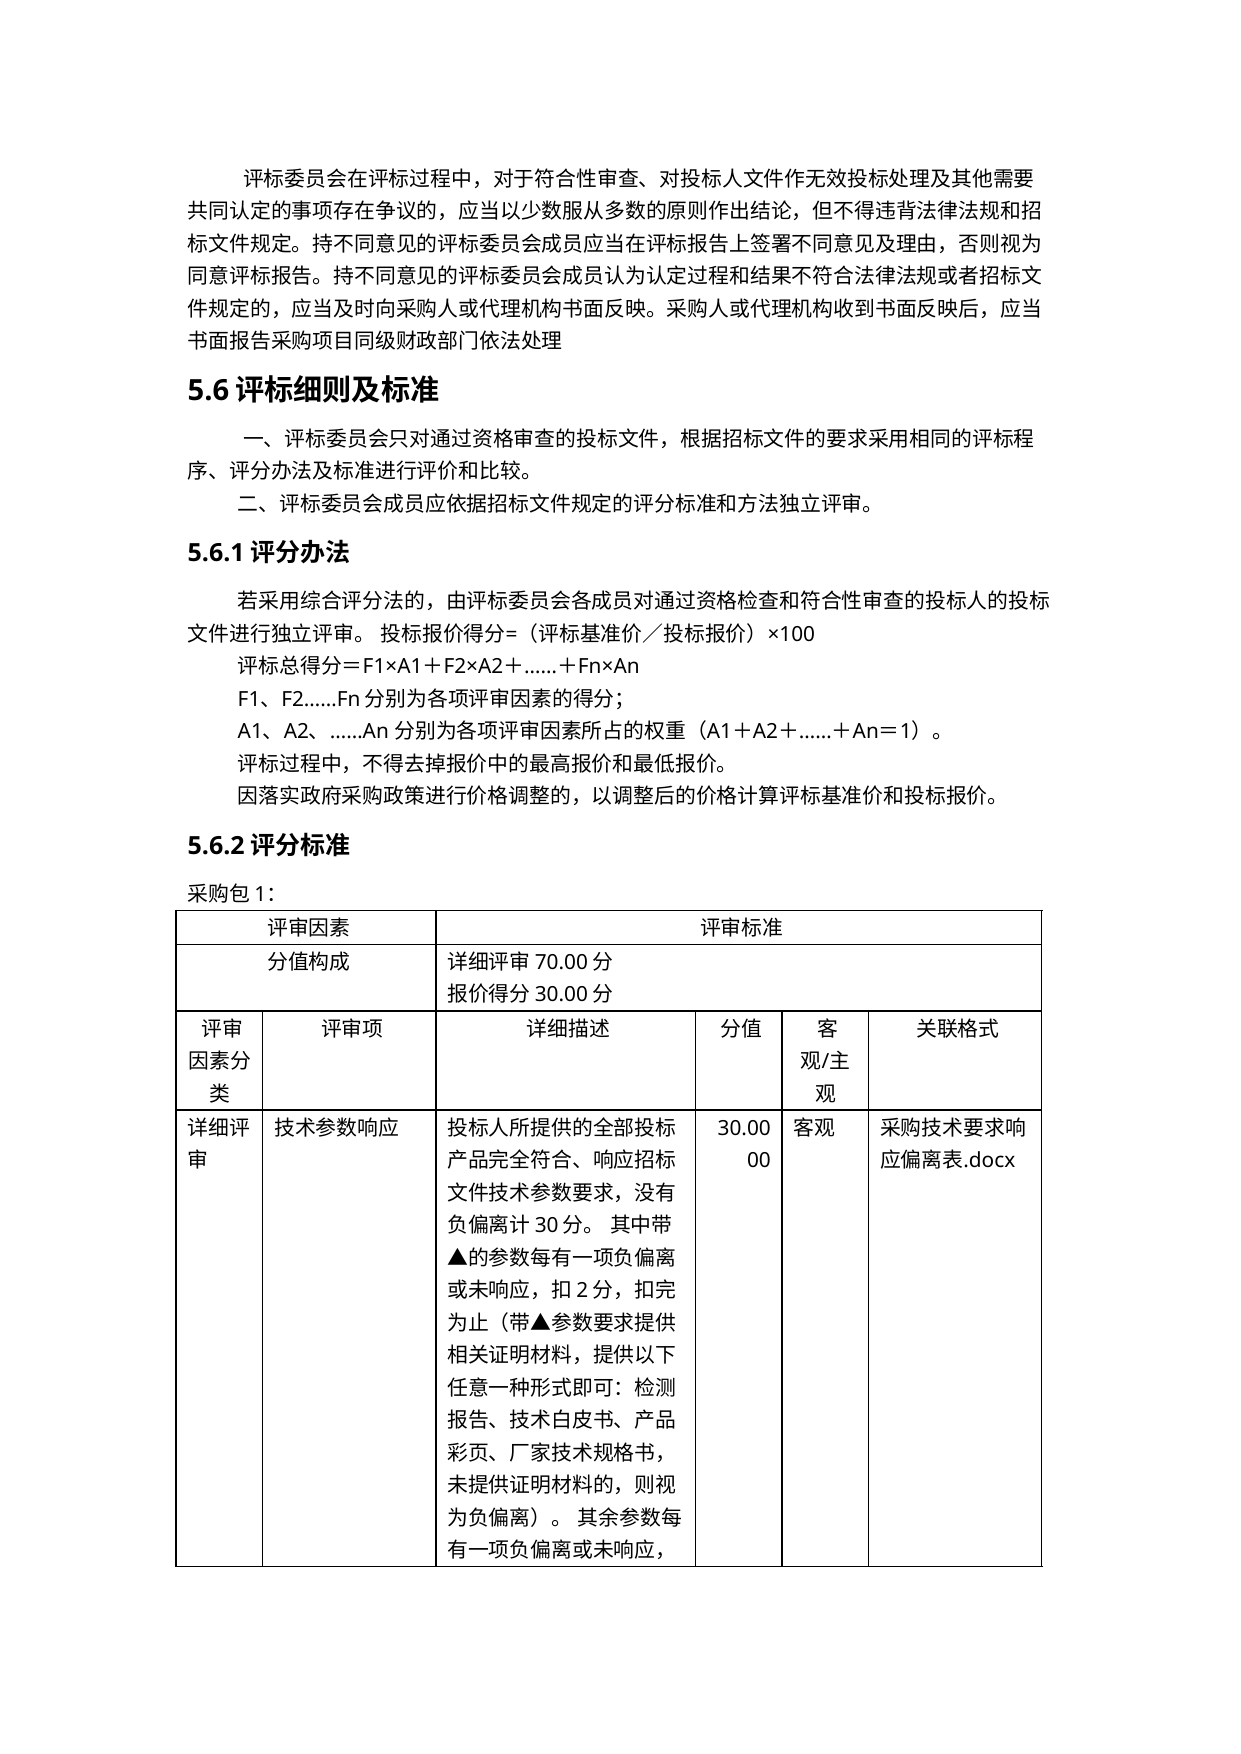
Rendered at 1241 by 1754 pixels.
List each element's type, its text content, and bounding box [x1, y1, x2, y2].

table_cell 采购技术要求响应偏离表.docx [869, 1111, 1041, 1566]
table_cell 详细评审 [177, 1111, 262, 1566]
table_header 评审因素 [177, 911, 435, 943]
text 5.6.2评分标准 [187, 812, 1053, 877]
table_cell 30.0000 [696, 1111, 781, 1566]
text 评标总得分＝F1×A1＋F2×A2＋……＋Fn×An [187, 649, 1053, 682]
table_cell 分值 [696, 1012, 781, 1109]
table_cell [437, 1111, 695, 1566]
table_cell 评审因素分类 [177, 1012, 262, 1109]
table_cell 客观 [783, 1111, 868, 1566]
table_cell 分值构成 [177, 945, 435, 1010]
table_cell 技术参数响应 [263, 1111, 435, 1566]
text 一、评标委员会只对通过资格审查的投标文件，根据招标文件的要求采用相同的评标程序、评分办法及标准进行评价和比较。 [187, 422, 1053, 487]
text 采购包1： [187, 877, 1053, 909]
text 二、评标委员会成员应依据招标文件规定的评分标准和方法独立评审。 [187, 487, 1053, 519]
text F1、F2……Fn分别为各项评审因素的得分； [187, 682, 1053, 714]
text 若采用综合评分法的，由评标委员会各成员对通过资格检查和符合性审查的投标人的投标文件进行独立评审。 投标报价得分=（评标基准价／投标报价）×100 [187, 584, 1053, 649]
table_header 评审标准 [437, 911, 1041, 943]
text 评标过程中，不得去掉报价中的最高报价和最低报价。 [187, 747, 1053, 779]
text 评标委员会在评标过程中，对于符合性审查、对投标人文件作无效投标处理及其他需要共同认定的事项存在争议的，应当以少数服从多数的原则作出结论，但不得违背法律法规和招标文件规定。持不同意见的评标委员会成员应当在评标报告上签署不同意见及理由，否则视为同意评标报告。持不同意见的评标委员会成员认为认定过程和结果不符合法律法规或者招标文件规定的，应当及时向采购人或代理机构书面反映。采购人或代理机构收到书面反映后，应当书面报告采购项目同级财政部门依法处理 [187, 162, 1053, 357]
table_cell 评审项 [263, 1012, 435, 1109]
text 因落实政府采购政策进行价格调整的，以调整后的价格计算评标基准价和投标报价。 [187, 779, 1053, 812]
table_cell 详细描述 [437, 1012, 695, 1109]
table_cell 客观/主观 [783, 1012, 868, 1109]
text A1、A2、……An 分别为各项评审因素所占的权重（A1＋A2＋……＋An＝1）。 [187, 714, 1053, 747]
text 5.6.1评分办法 [187, 519, 1053, 584]
table_cell 详细评审70.00分 报价得分30.00分 [437, 945, 1041, 1010]
text 5.6评标细则及标准 [187, 357, 1053, 422]
table_cell 关联格式 [869, 1012, 1041, 1109]
